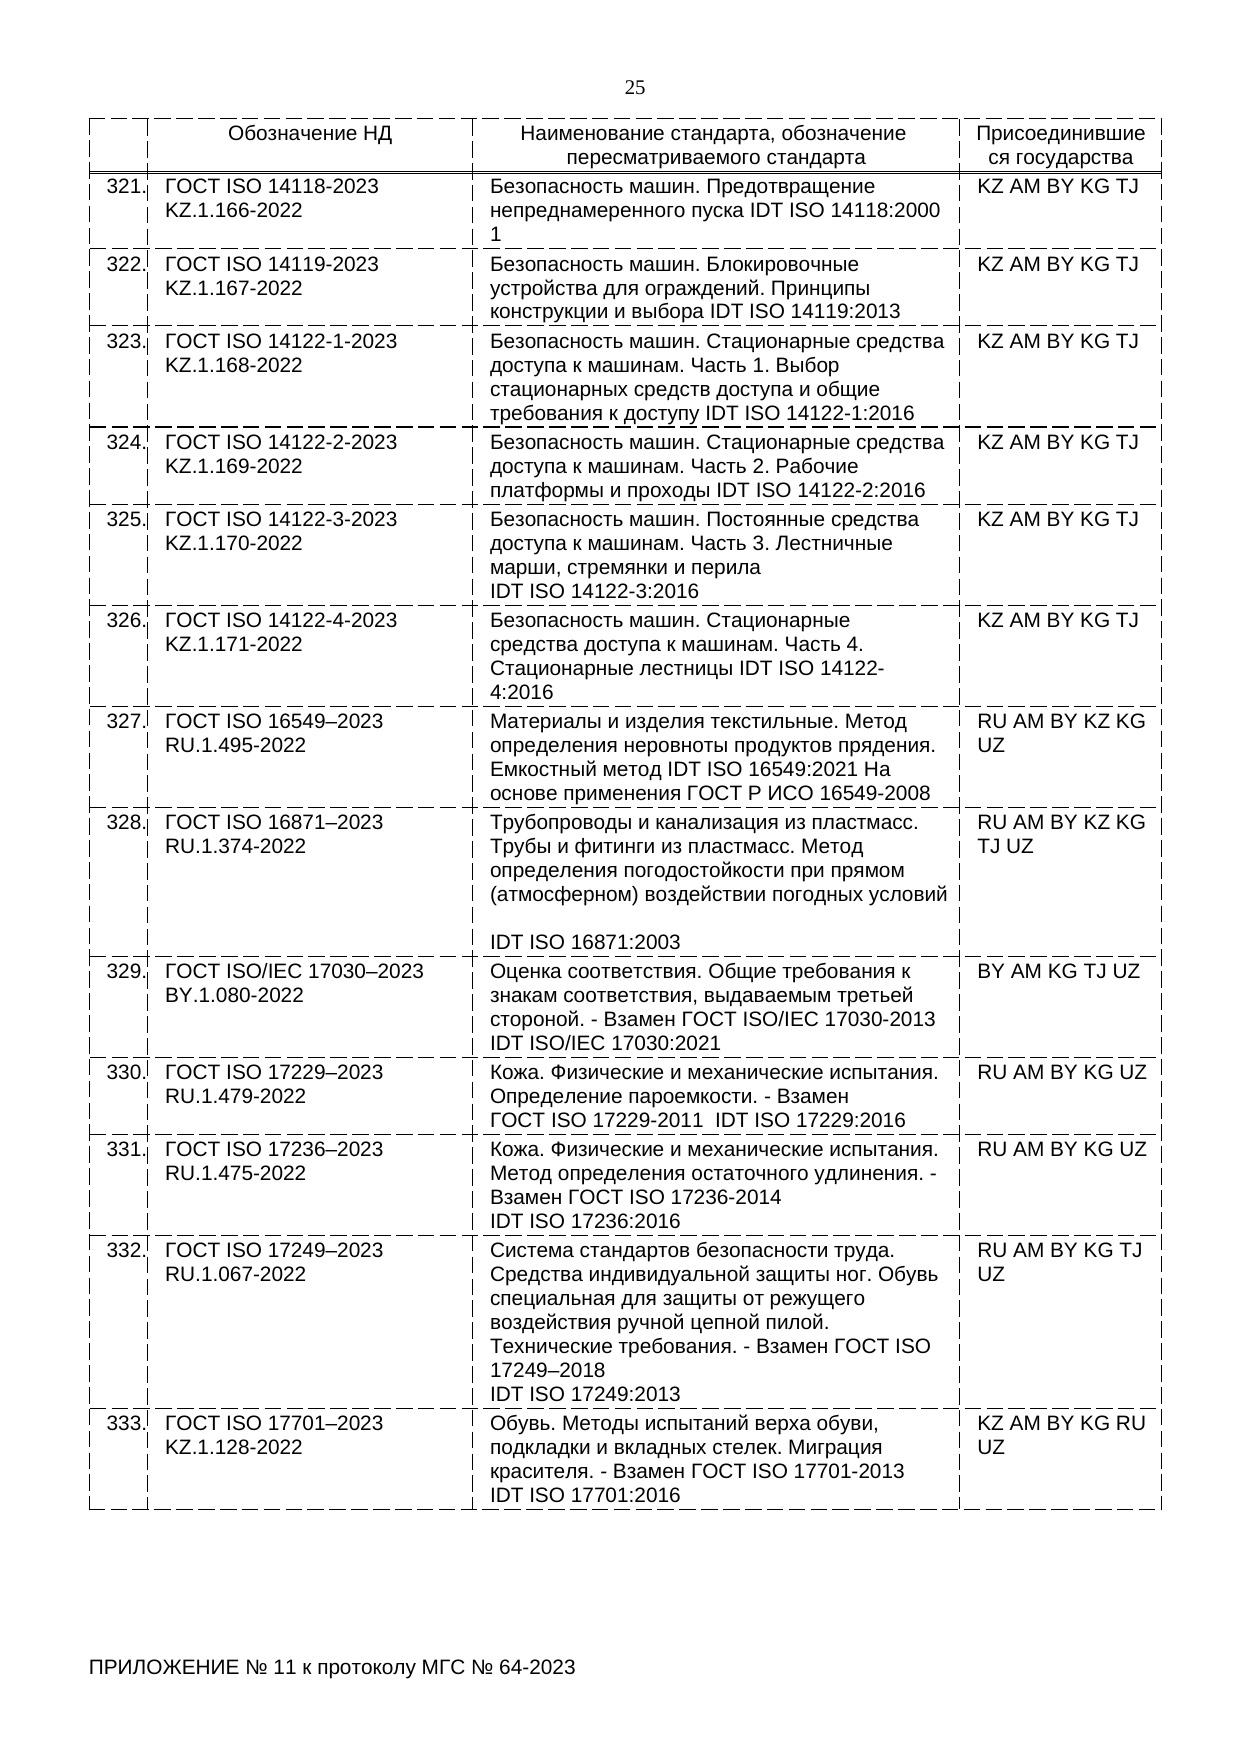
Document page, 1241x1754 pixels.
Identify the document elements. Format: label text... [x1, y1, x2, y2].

table_cell [89, 1235, 148, 1408]
table_cell Безопасность машин. Постоянные средства доступа к машинам. Часть 3. Лестничные марши, стремянки и перила IDT ISO 14122-3:2016 [473, 504, 960, 604]
table_cell ГОСТ ISO 17236–2023 RU.1.475-2022 [148, 1134, 472, 1235]
table_cell Безопасность машин. Блокировочные устройства для ограждений. Принципы конструкции и выбора IDT ISO 14119:2013 [473, 248, 960, 325]
table_cell ГОСТ ISO 14119-2023 KZ.1.167-2022 [148, 248, 472, 325]
table_cell Безопасность машин. Стационарные средства доступа к машинам. Часть 2. Рабочие платформы и проходы IDT ISO 14122-2:2016 [473, 426, 960, 503]
table_cell ГОСТ ISO 14122-1-2023 KZ.1.168-2022 [148, 325, 472, 426]
table_cell ГОСТ ISO 14118-2023 KZ.1.166-2022 [148, 174, 472, 248]
table_cell BY AM KG TJ UZ [960, 956, 1162, 1057]
table_cell Трубопроводы и канализация из пластмасс. Трубы и фитинги из пластмасс. Метод определения погодостойкости при прямом (атмосферном) воздействии погодных условий IDT ISO 16871:2003 [473, 807, 960, 956]
table_cell KZ AM BY KG TJ [960, 504, 1162, 604]
table_cell ГОСТ ISO 14122-2-2023 KZ.1.169-2022 [148, 426, 472, 503]
table_cell [89, 504, 148, 604]
table_cell RU AM BY KZ KG UZ [960, 706, 1162, 807]
table_cell [89, 248, 148, 325]
table_cell [89, 706, 148, 807]
table_cell [89, 956, 148, 1057]
table_cell Безопасность машин. Стационарные средства доступа к машинам. Часть 1. Выбор стационарных средств доступа и общие требования к доступу IDT ISO 14122-1:2016 [473, 325, 960, 426]
table_cell KZ AM BY KG TJ [960, 248, 1162, 325]
table_cell [89, 1134, 148, 1235]
table_cell Обувь. Методы испытаний верха обуви, подкладки и вкладных стелек. Миграция красителя. - Взамен ГОСТ ISO 17701-2013 IDT ISO 17701:2016 [473, 1408, 960, 1509]
table_cell ГОСТ ISO 16549–2023 RU.1.495-2022 [148, 706, 472, 807]
table_cell KZ AM BY KG TJ [960, 605, 1162, 706]
table_cell ГОСТ ISO 17229–2023 RU.1.479-2022 [148, 1057, 472, 1134]
table_cell KZ AM BY KG TJ [960, 426, 1162, 503]
table_header Обозначение НД [148, 118, 472, 171]
table_cell KZ AM BY KG TJ [960, 174, 1162, 248]
table_cell ГОСТ ISO 16871–2023 RU.1.374-2022 [148, 807, 472, 956]
table_cell KZ AM BY KG TJ [960, 325, 1162, 426]
table_cell Материалы и изделия текстильные. Метод определения неровноты продуктов прядения. Емкостный метод IDT ISO 16549:2021 На основе применения ГОСТ Р ИСО 16549-2008 [473, 706, 960, 807]
table_cell Оценка соответствия. Общие требования к знакам соответствия, выдаваемым третьей стороной. - Взамен ГОСТ ISO/IEC 17030-2013 IDT ISO/IEC 17030:2021 [473, 956, 960, 1057]
table_cell ГОСТ ISO/IEC 17030–2023 BY.1.080-2022 [148, 956, 472, 1057]
table_cell [89, 325, 148, 426]
table_cell [89, 426, 148, 503]
table_cell ГОСТ ISO 17249–2023 RU.1.067-2022 [148, 1235, 472, 1408]
table_cell KZ AM BY KG RU UZ [960, 1408, 1162, 1509]
table_cell [89, 1057, 148, 1134]
table_cell [89, 807, 148, 956]
table_cell [89, 1408, 148, 1509]
table_cell ГОСТ ISO 17701–2023 KZ.1.128-2022 [148, 1408, 472, 1509]
table_header Наименование стандарта, обозначение пересматриваемого стандарта [473, 118, 960, 171]
table_cell Безопасность машин. Стационарные средства доступа к машинам. Часть 4. Стационарные лестницы IDT ISO 14122-4:2016 [473, 605, 960, 706]
table_cell [89, 174, 148, 248]
table_header Присоединившиеся государства [960, 118, 1162, 171]
table_cell RU AM BY KG UZ [960, 1134, 1162, 1235]
table_cell RU AM BY KG TJ UZ [960, 1235, 1162, 1408]
table_cell ГОСТ ISO 14122-4-2023 KZ.1.171-2022 [148, 605, 472, 706]
table_cell RU AM BY KG UZ [960, 1057, 1162, 1134]
table_cell Безопасность машин. Предотвращение непреднамеренного пуска IDT ISO 14118:2000 1 [473, 174, 960, 248]
table_cell Кожа. Физические и механические испытания. Метод определения остаточного удлинения. - Взамен ГОСТ ISO 17236-2014 IDT ISO 17236:2016 [473, 1134, 960, 1235]
table_header [89, 118, 148, 171]
table_cell RU AM BY KZ KG TJ UZ [960, 807, 1162, 956]
table_cell ГОСТ ISO 14122-3-2023 KZ.1.170-2022 [148, 504, 472, 604]
table_cell Кожа. Физические и механические испытания. Определение пароемкости. - Взамен ГОСТ ISO 17229-2011 IDT ISO 17229:2016 [473, 1057, 960, 1134]
table_cell [89, 605, 148, 706]
table_cell Система стандартов безопасности труда. Средства индивидуальной защиты ног. Обувь специальная для защиты от режущего воздействия ручной цепной пилой. Технические требования. - Взамен ГОСТ ISO 17249–2018 IDT ISO 17249:2013 [473, 1235, 960, 1408]
